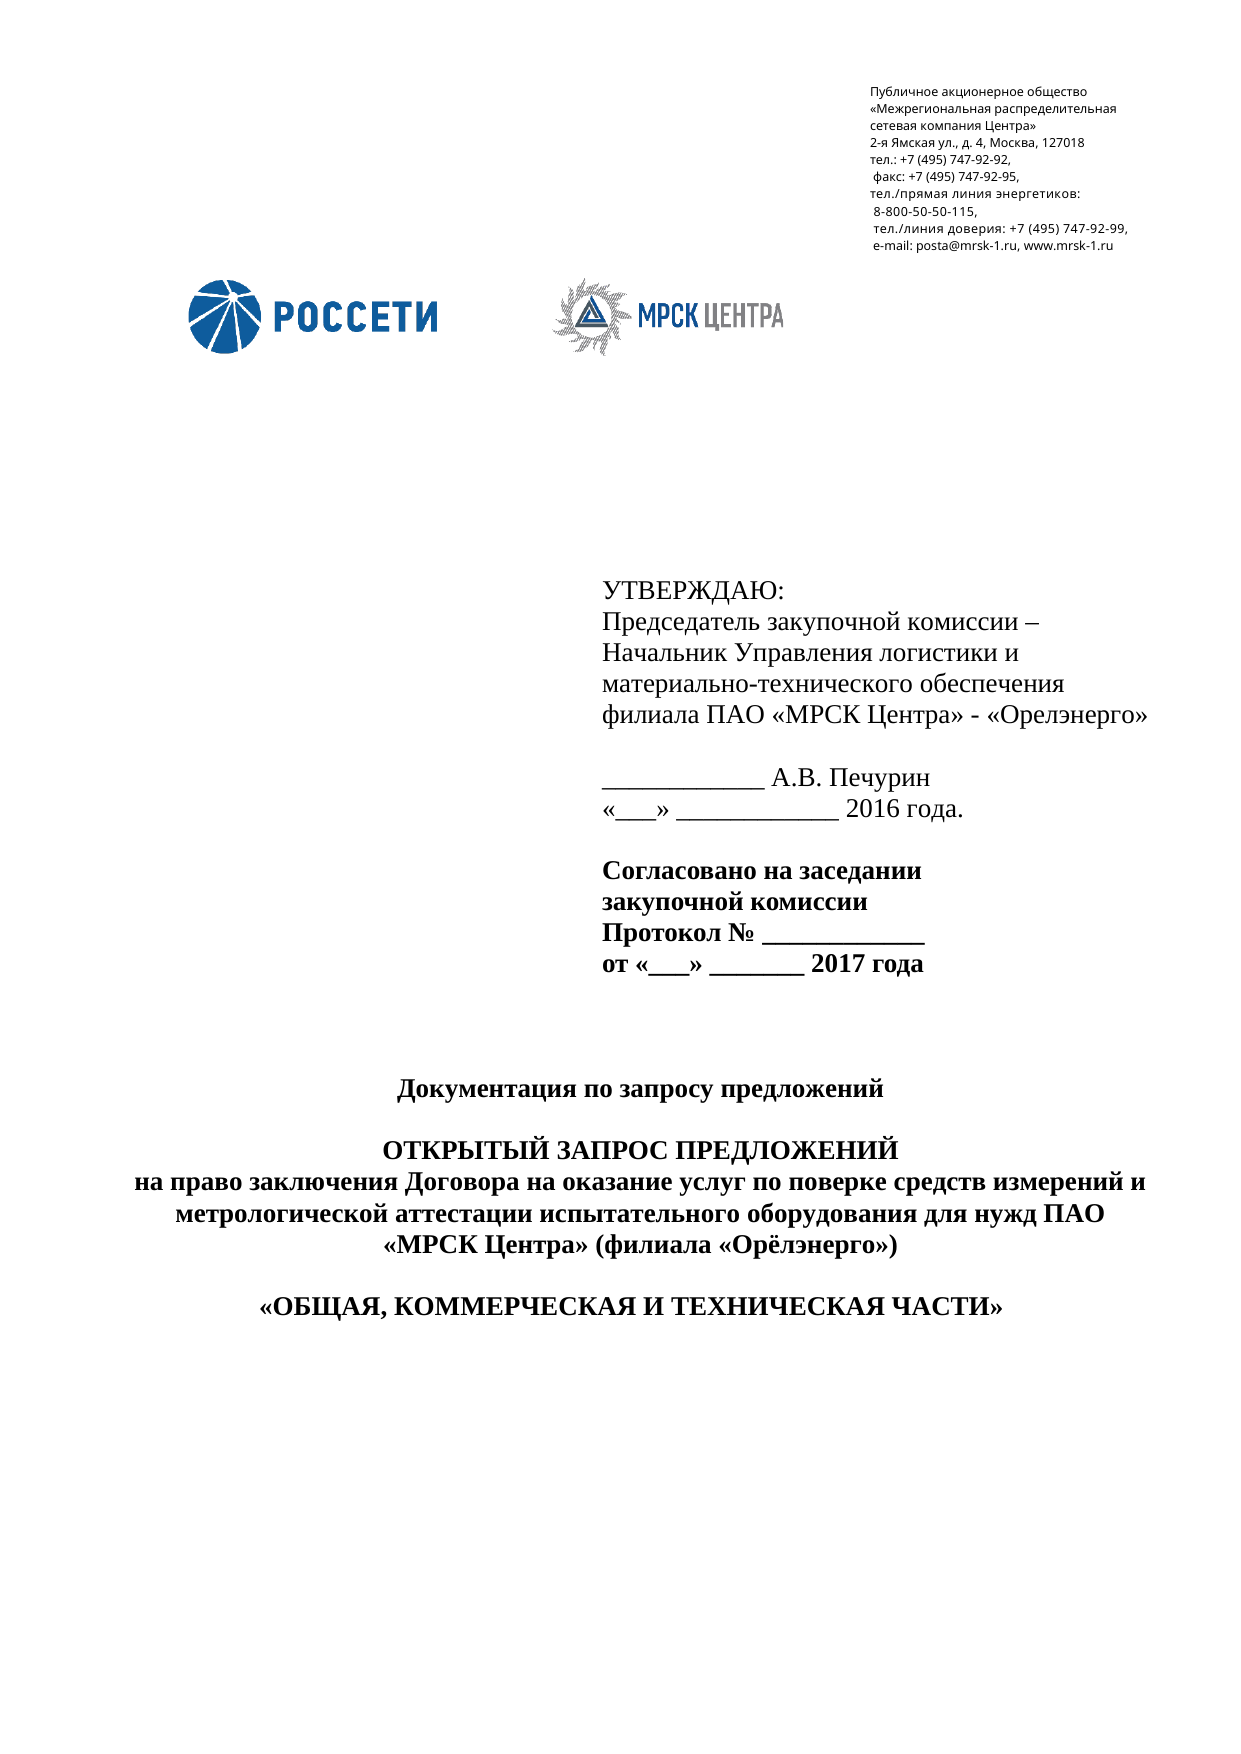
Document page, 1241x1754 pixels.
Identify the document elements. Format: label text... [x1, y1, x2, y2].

text ____________ А.В. Печурин [602, 761, 1152, 792]
text Протокол № ____________ [602, 916, 1152, 947]
text Согласовано на заседании [602, 854, 1152, 885]
text закупочной комиссии [602, 885, 1152, 916]
text Документация по запросу предложений [129, 1072, 1152, 1103]
text материально-технического обеспечения [602, 667, 1152, 698]
text на право заключения Договора на оказание услуг по поверке средств измерений и метрологической аттестации испытательного оборудования для нужд ПАО «МРСК Центра» (филиала «Орёлэнерго») [129, 1166, 1152, 1259]
text Председатель закупочной комиссии – [602, 605, 1152, 636]
text ОТКРЫТЫЙ ЗАПРОС ПРЕДЛОЖЕНИЙ [129, 1134, 1152, 1166]
text УТВЕРЖДАЮ: [602, 574, 1152, 605]
picture [188, 278, 784, 356]
text Начальник Управления логистики и [602, 636, 1152, 667]
text «___» ____________ 2016 года. [602, 792, 1152, 823]
text «ОБЩАЯ, КОММЕРЧЕСКАЯ и техническая ЧАСТИ» [73, 1290, 1183, 1321]
text от «___» _______ 2017 года [602, 947, 1152, 979]
text филиала ПАО «МРСК Центра» - «Орелэнерго» [602, 698, 1152, 729]
